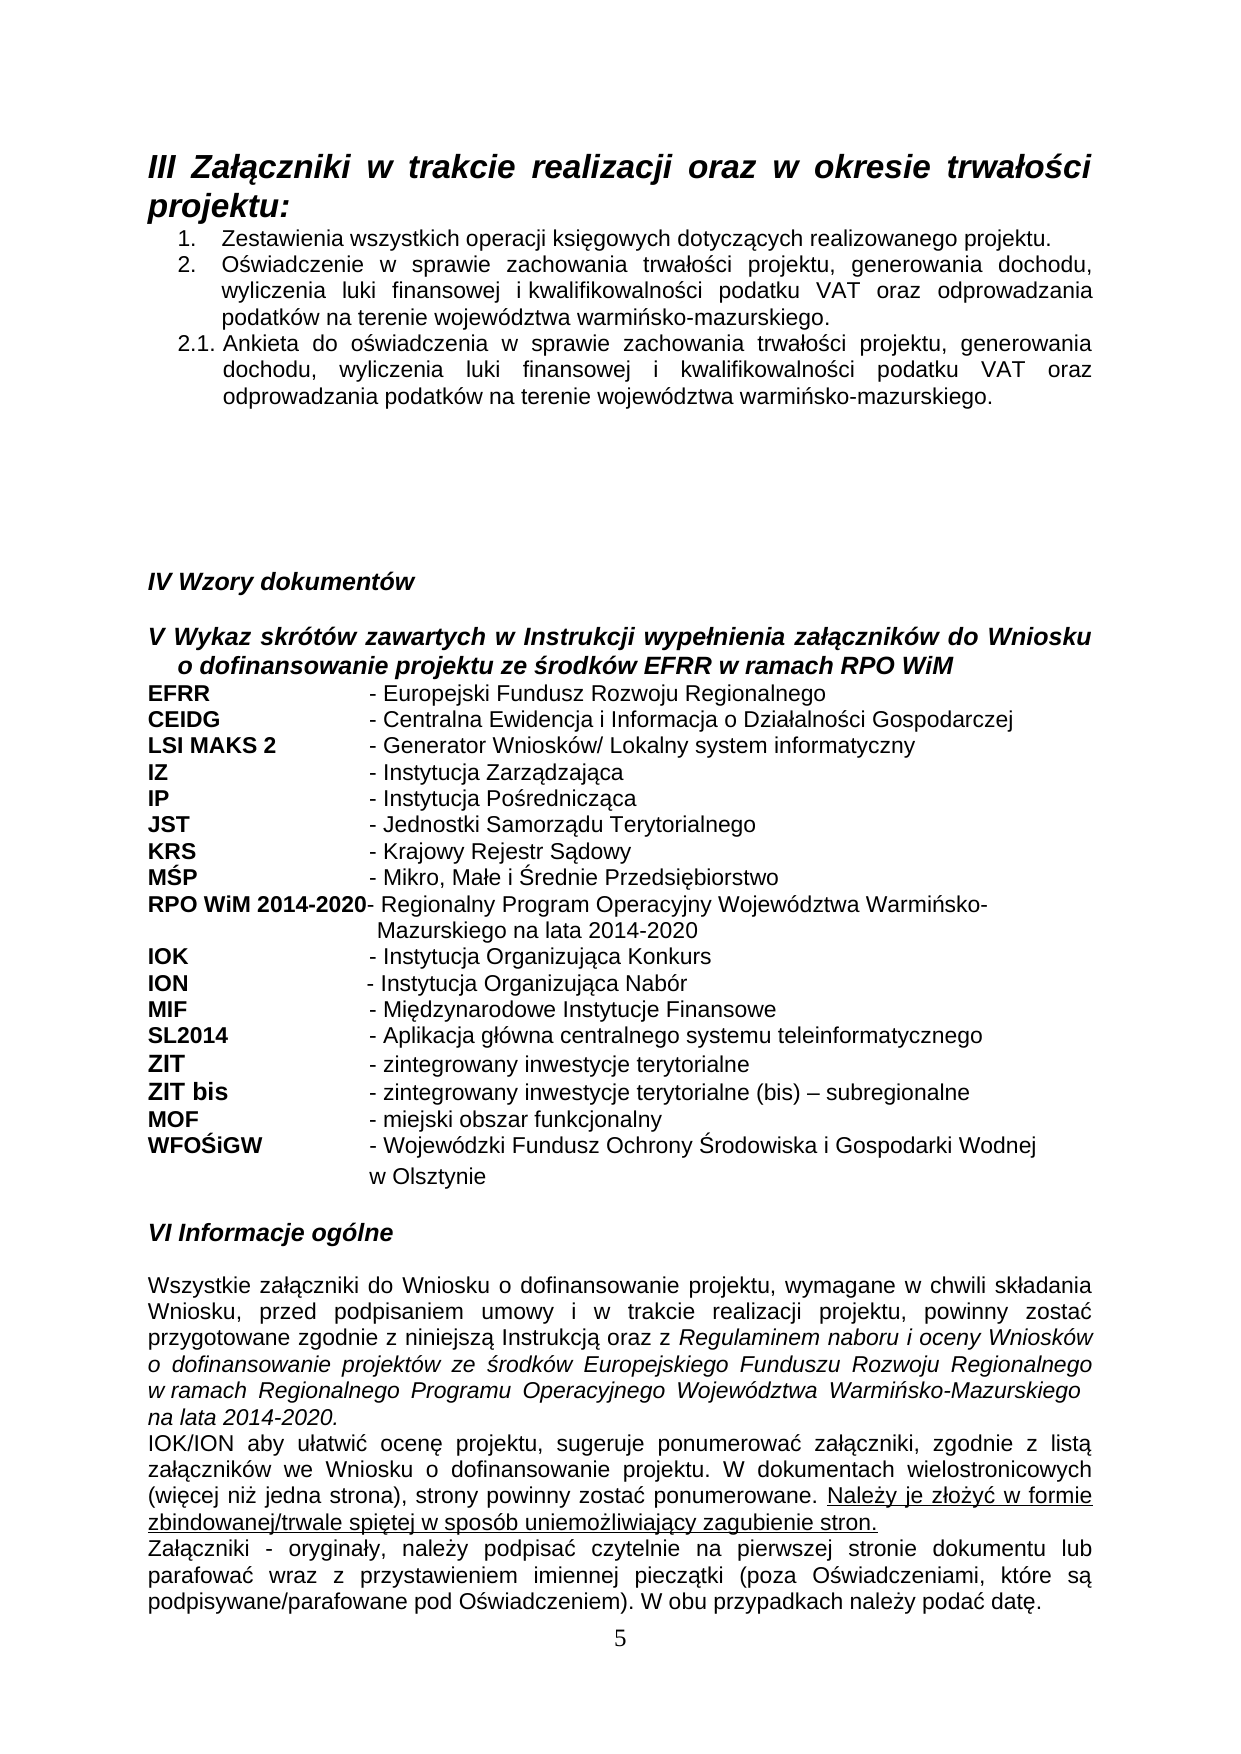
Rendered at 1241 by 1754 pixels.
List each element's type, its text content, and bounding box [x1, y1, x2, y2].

text ION - Instytucja Organizująca Nabór [148, 969, 1093, 996]
text MIF - Międzynarodowe Instytucje Finansowe [148, 996, 1093, 1022]
text RPO WiM 2014-2020- Regionalny Program Operacyjny Województwa Warmińsko- [148, 891, 1093, 917]
text Wszystkie załączniki do Wniosku o dofinansowanie projektu, wymagane w chwili składania Wniosku, przed podpisaniem umowy i w trakcie realizacji projektu, powinny zostać przygotowane zgodnie z niniejszą Instrukcją oraz z Regulaminem naboru i oceny Wniosków o dofinansowanie projektów ze środków Europejskiego Funduszu Rozwoju Regionalnego w ramach Regionalnego Programu Operacyjnego Województwa Warmińsko-Mazurskiego na lata 2014-2020. [148, 1272, 1093, 1430]
text IV Wzory dokumentów [148, 567, 1093, 596]
text MŚP - Mikro, Małe i Średnie Przedsiębiorstwo [148, 864, 1093, 891]
text VI Informacje ogólne [148, 1218, 1093, 1247]
text CEIDG - Centralna Ewidencja i Informacja o Działalności Gospodarczej [148, 706, 1093, 732]
text WFOŚiGW - Wojewódzki Fundusz Ochrony Środowiska i Gospodarki Wodnej w Olsztynie [148, 1132, 1093, 1189]
text ZIT bis - zintegrowany inwestycje terytorialne (bis) – subregionalne [148, 1077, 1093, 1106]
text V Wykaz skrótów zawartych w Instrukcji wypełnienia załączników do Wniosku o dofinansowanie projektu ze środków EFRR w ramach RPO WiM [148, 622, 1093, 680]
text SL2014 - Aplikacja główna centralnego systemu teleinformatycznego [148, 1022, 1093, 1049]
text JST - Jednostki Samorządu Terytorialnego [148, 811, 1093, 838]
text IZ - Instytucja Zarządzająca [148, 759, 1093, 785]
text Mazurskiego na lata 2014-2020 [148, 917, 1093, 943]
text III Załączniki w trakcie realizacji oraz w okresie trwałości projektu: [148, 148, 1093, 224]
text IP - Instytucja Pośrednicząca [148, 785, 1093, 811]
text LSI MAKS 2 - Generator Wniosków/ Lokalny system informatyczny [148, 732, 1093, 759]
text IOK/ION aby ułatwić ocenę projektu, sugeruje ponumerować załączniki, zgodnie z listą załączników we Wniosku o dofinansowanie projektu. W dokumentach wielostronicowych (więcej niż jedna strona), strony powinny zostać ponumerowane. Należy je złożyć w formie zbindowanej/trwale spiętej w sposób uniemożliwiający zagubienie stron. [148, 1430, 1093, 1535]
list Ankieta do oświadczenia w sprawie zachowania trwałości projektu, generowania dochodu, wyliczenia luki finansowej i kwalifikowalności podatku VAT oraz odprowadzania podatków na terenie województwa warmińsko-mazurskiego. [177, 330, 1093, 409]
text MOF - miejski obszar funkcjonalny [148, 1106, 1093, 1132]
text KRS - Krajowy Rejestr Sądowy [148, 838, 1093, 864]
list Oświadczenie w sprawie zachowania trwałości projektu, generowania dochodu, wyliczenia luki finansowej i kwalifikowalności podatku VAT oraz odprowadzania podatków na terenie województwa warmińsko-mazurskiego. [177, 251, 1093, 330]
list Zestawienia wszystkich operacji księgowych dotyczących realizowanego projektu. [177, 224, 1093, 251]
text ZIT - zintegrowany inwestycje terytorialne [148, 1049, 1093, 1077]
text Załączniki - oryginały, należy podpisać czytelnie na pierwszej stronie dokumentu lub parafować wraz z przystawieniem imiennej pieczątki (poza Oświadczeniami, które są podpisywane/parafowane pod Oświadczeniem). W obu przypadkach należy podać datę. [148, 1535, 1093, 1614]
text EFRR - Europejski Fundusz Rozwoju Regionalnego [148, 680, 1093, 706]
text IOK - Instytucja Organizująca Konkurs [148, 943, 1093, 969]
